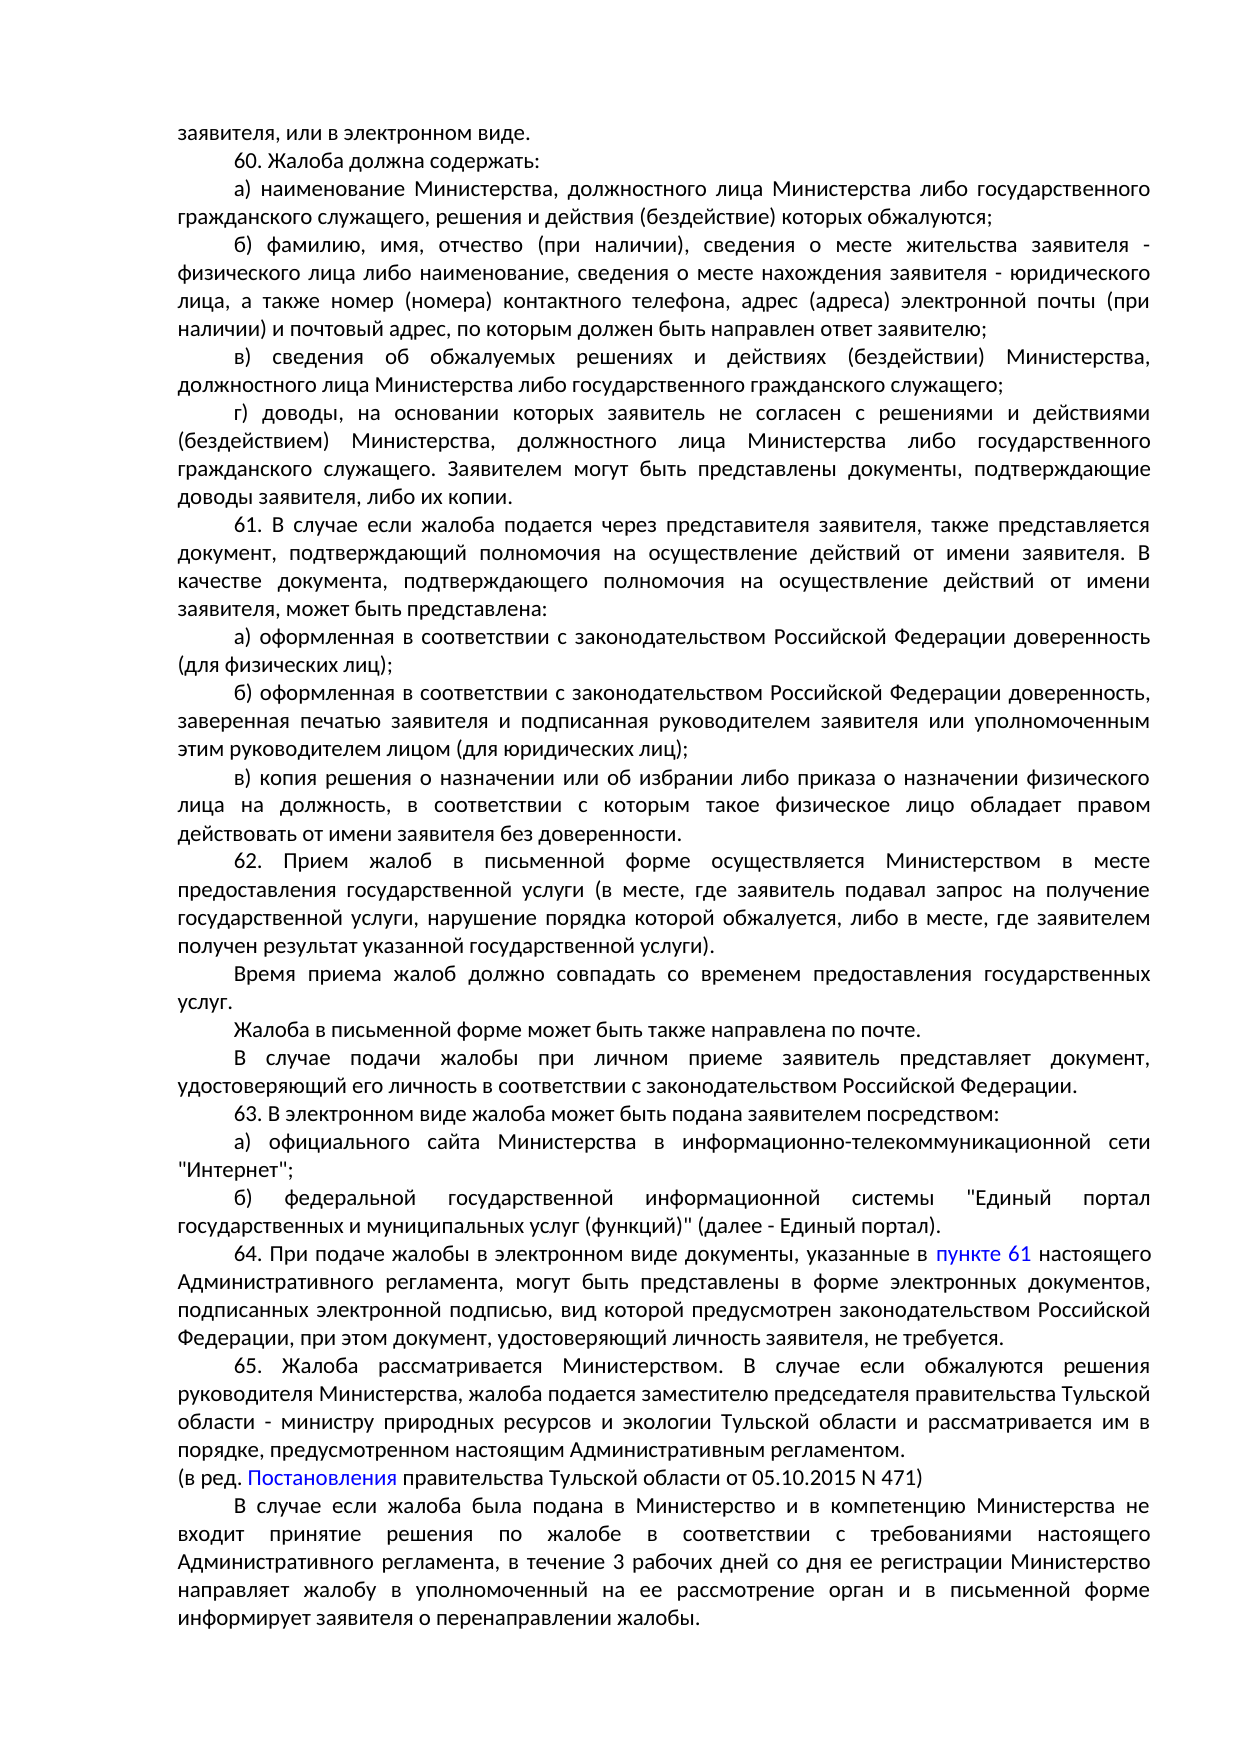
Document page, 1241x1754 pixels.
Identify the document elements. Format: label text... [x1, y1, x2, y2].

text 60. Жалоба должна содержать: [177, 146, 1152, 174]
text 61. В случае если жалоба подается через представителя заявителя, также представляется документ, подтверждающий полномочия на осуществление действий от имени заявителя. В качестве документа, подтверждающего полномочия на осуществление действий от имени заявителя, может быть представлена: [177, 510, 1152, 622]
text В случае если жалоба была подана в Министерство и в компетенцию Министерства не входит принятие решения по жалобе в соответствии с требованиями настоящего Административного регламента, в течение 3 рабочих дней со дня ее регистрации Министерство направляет жалобу в уполномоченный на ее рассмотрение орган и в письменной форме информирует заявителя о перенаправлении жалобы. [177, 1491, 1152, 1631]
text г) доводы, на основании которых заявитель не согласен с решениями и действиями (бездействием) Министерства, должностного лица Министерства либо государственного гражданского служащего. Заявителем могут быть представлены документы, подтверждающие доводы заявителя, либо их копии. [177, 398, 1152, 510]
text Жалоба в письменной форме может быть также направлена по почте. [177, 1015, 1152, 1043]
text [177, 118, 1152, 146]
text (в ред. Постановления правительства Тульской области от 05.10.2015 N 471) [177, 1463, 1152, 1491]
text а) наименование Министерства, должностного лица Министерства либо государственного гражданского служащего, решения и действия (бездействие) которых обжалуются; [177, 174, 1152, 230]
text б) оформленная в соответствии с законодательством Российской Федерации доверенность, заверенная печатью заявителя и подписанная руководителем заявителя или уполномоченным этим руководителем лицом (для юридических лиц); [177, 678, 1152, 763]
text 64. При подаче жалобы в электронном виде документы, указанные в пункте 61 настоящего Административного регламента, могут быть представлены в форме электронных документов, подписанных электронной подписью, вид которой предусмотрен законодательством Российской Федерации, при этом документ, удостоверяющий личность заявителя, не требуется. [177, 1239, 1152, 1351]
text Время приема жалоб должно совпадать со временем предоставления государственных услуг. [177, 959, 1152, 1015]
text б) фамилию, имя, отчество (при наличии), сведения о месте жительства заявителя - физического лица либо наименование, сведения о месте нахождения заявителя - юридического лица, а также номер (номера) контактного телефона, адрес (адреса) электронной почты (при наличии) и почтовый адрес, по которым должен быть направлен ответ заявителю; [177, 230, 1152, 342]
text б) федеральной государственной информационной системы "Единый портал государственных и муниципальных услуг (функций)" (далее - Единый портал). [177, 1183, 1152, 1239]
text 62. Прием жалоб в письменной форме осуществляется Министерством в месте предоставления государственной услуги (в месте, где заявитель подавал запрос на получение государственной услуги, нарушение порядка которой обжалуется, либо в месте, где заявителем получен результат указанной государственной услуги). [177, 847, 1152, 959]
text а) оформленная в соответствии с законодательством Российской Федерации доверенность (для физических лиц); [177, 622, 1152, 678]
text в) сведения об обжалуемых решениях и действиях (бездействии) Министерства, должностного лица Министерства либо государственного гражданского служащего; [177, 342, 1152, 398]
text а) официального сайта Министерства в информационно-телекоммуникационной сети "Интернет"; [177, 1127, 1152, 1183]
text 63. В электронном виде жалоба может быть подана заявителем посредством: [177, 1099, 1152, 1127]
text в) копия решения о назначении или об избрании либо приказа о назначении физического лица на должность, в соответствии с которым такое физическое лицо обладает правом действовать от имени заявителя без доверенности. [177, 763, 1152, 847]
text 65. Жалоба рассматривается Министерством. В случае если обжалуются решения руководителя Министерства, жалоба подается заместителю председателя правительства Тульской области - министру природных ресурсов и экологии Тульской области и рассматривается им в порядке, предусмотренном настоящим Административным регламентом. [177, 1351, 1152, 1463]
text В случае подачи жалобы при личном приеме заявитель представляет документ, удостоверяющий его личность в соответствии с законодательством Российской Федерации. [177, 1043, 1152, 1099]
